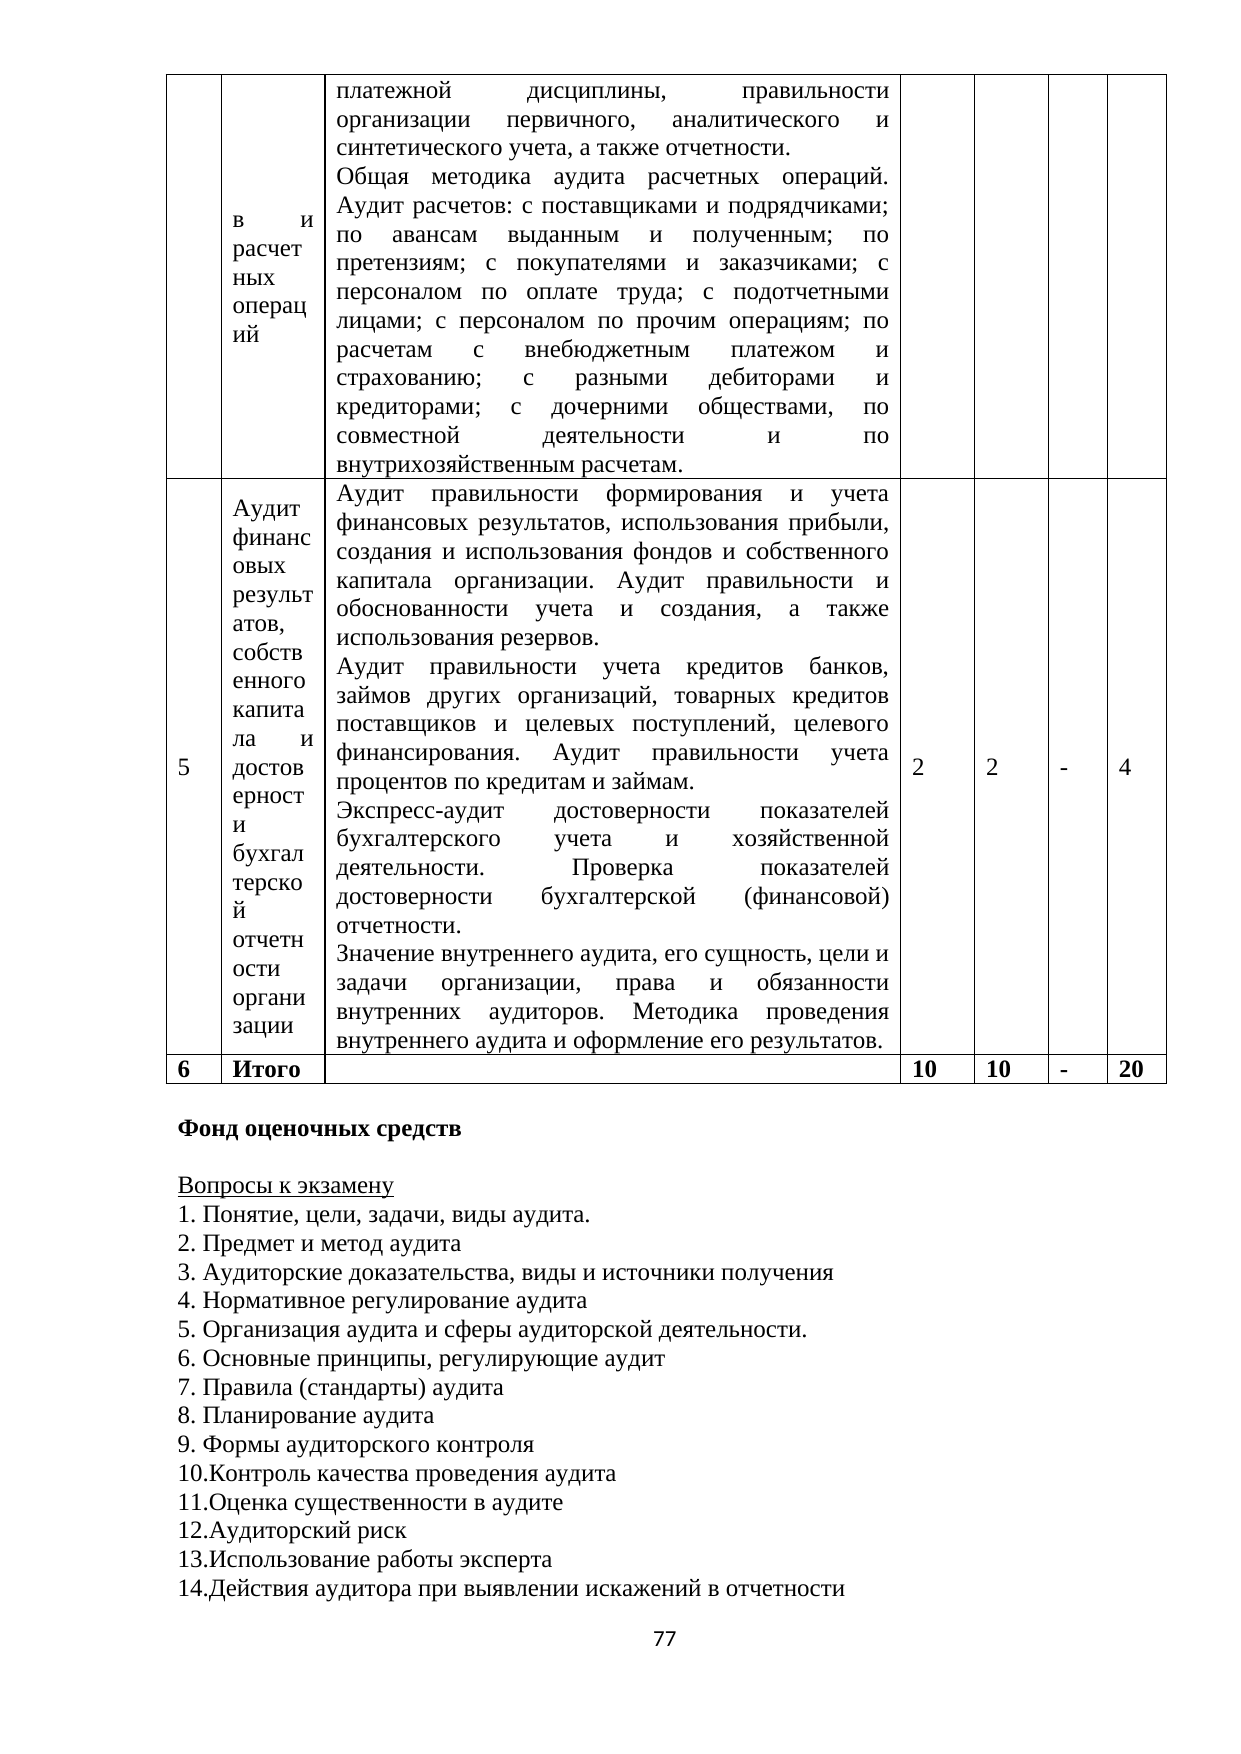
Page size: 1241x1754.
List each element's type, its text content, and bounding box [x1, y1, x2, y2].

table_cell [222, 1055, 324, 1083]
text 7. Правила (стандарты) аудита [177, 1372, 1152, 1401]
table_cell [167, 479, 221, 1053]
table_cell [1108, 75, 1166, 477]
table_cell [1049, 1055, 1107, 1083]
text 8. Планирование аудита [177, 1401, 1152, 1429]
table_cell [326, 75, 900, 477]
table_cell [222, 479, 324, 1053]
text 1. Понятие, цели, задачи, виды аудита. [177, 1199, 1152, 1228]
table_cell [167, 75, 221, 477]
text 13.Использование работы эксперта [177, 1544, 1152, 1573]
text Фонд оценочных средств [177, 1113, 1152, 1142]
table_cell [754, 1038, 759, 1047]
text 4. Нормативное регулирование аудита [177, 1286, 1152, 1314]
text 5. Организация аудита и сферы аудиторской деятельности. [177, 1314, 1152, 1343]
text 12.Аудиторский риск [177, 1516, 1152, 1544]
text 9. Формы аудиторского контроля [177, 1429, 1152, 1458]
text 2. Предмет и метод аудита [177, 1228, 1152, 1257]
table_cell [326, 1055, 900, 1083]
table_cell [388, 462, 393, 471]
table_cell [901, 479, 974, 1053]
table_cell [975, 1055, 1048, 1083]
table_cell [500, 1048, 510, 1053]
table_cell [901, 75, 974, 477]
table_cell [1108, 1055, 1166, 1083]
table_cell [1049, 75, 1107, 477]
text 14.Действия аудитора при выявлении искажений в отчетности [177, 1573, 1152, 1602]
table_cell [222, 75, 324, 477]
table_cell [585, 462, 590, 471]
text 3. Аудиторские доказательства, виды и источники получения [177, 1257, 1152, 1286]
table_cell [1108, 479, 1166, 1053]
text 11.Оценка существенности в аудите [177, 1487, 1152, 1516]
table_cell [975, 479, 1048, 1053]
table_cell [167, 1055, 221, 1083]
text 10.Контроль качества проведения аудита [177, 1458, 1152, 1487]
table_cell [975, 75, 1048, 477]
text Вопросы к экзамену [177, 1171, 1152, 1199]
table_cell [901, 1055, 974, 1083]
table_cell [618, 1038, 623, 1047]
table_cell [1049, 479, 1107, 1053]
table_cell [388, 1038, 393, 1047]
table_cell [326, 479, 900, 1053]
text 6. Основные принципы, регулирующие аудит [177, 1343, 1152, 1372]
